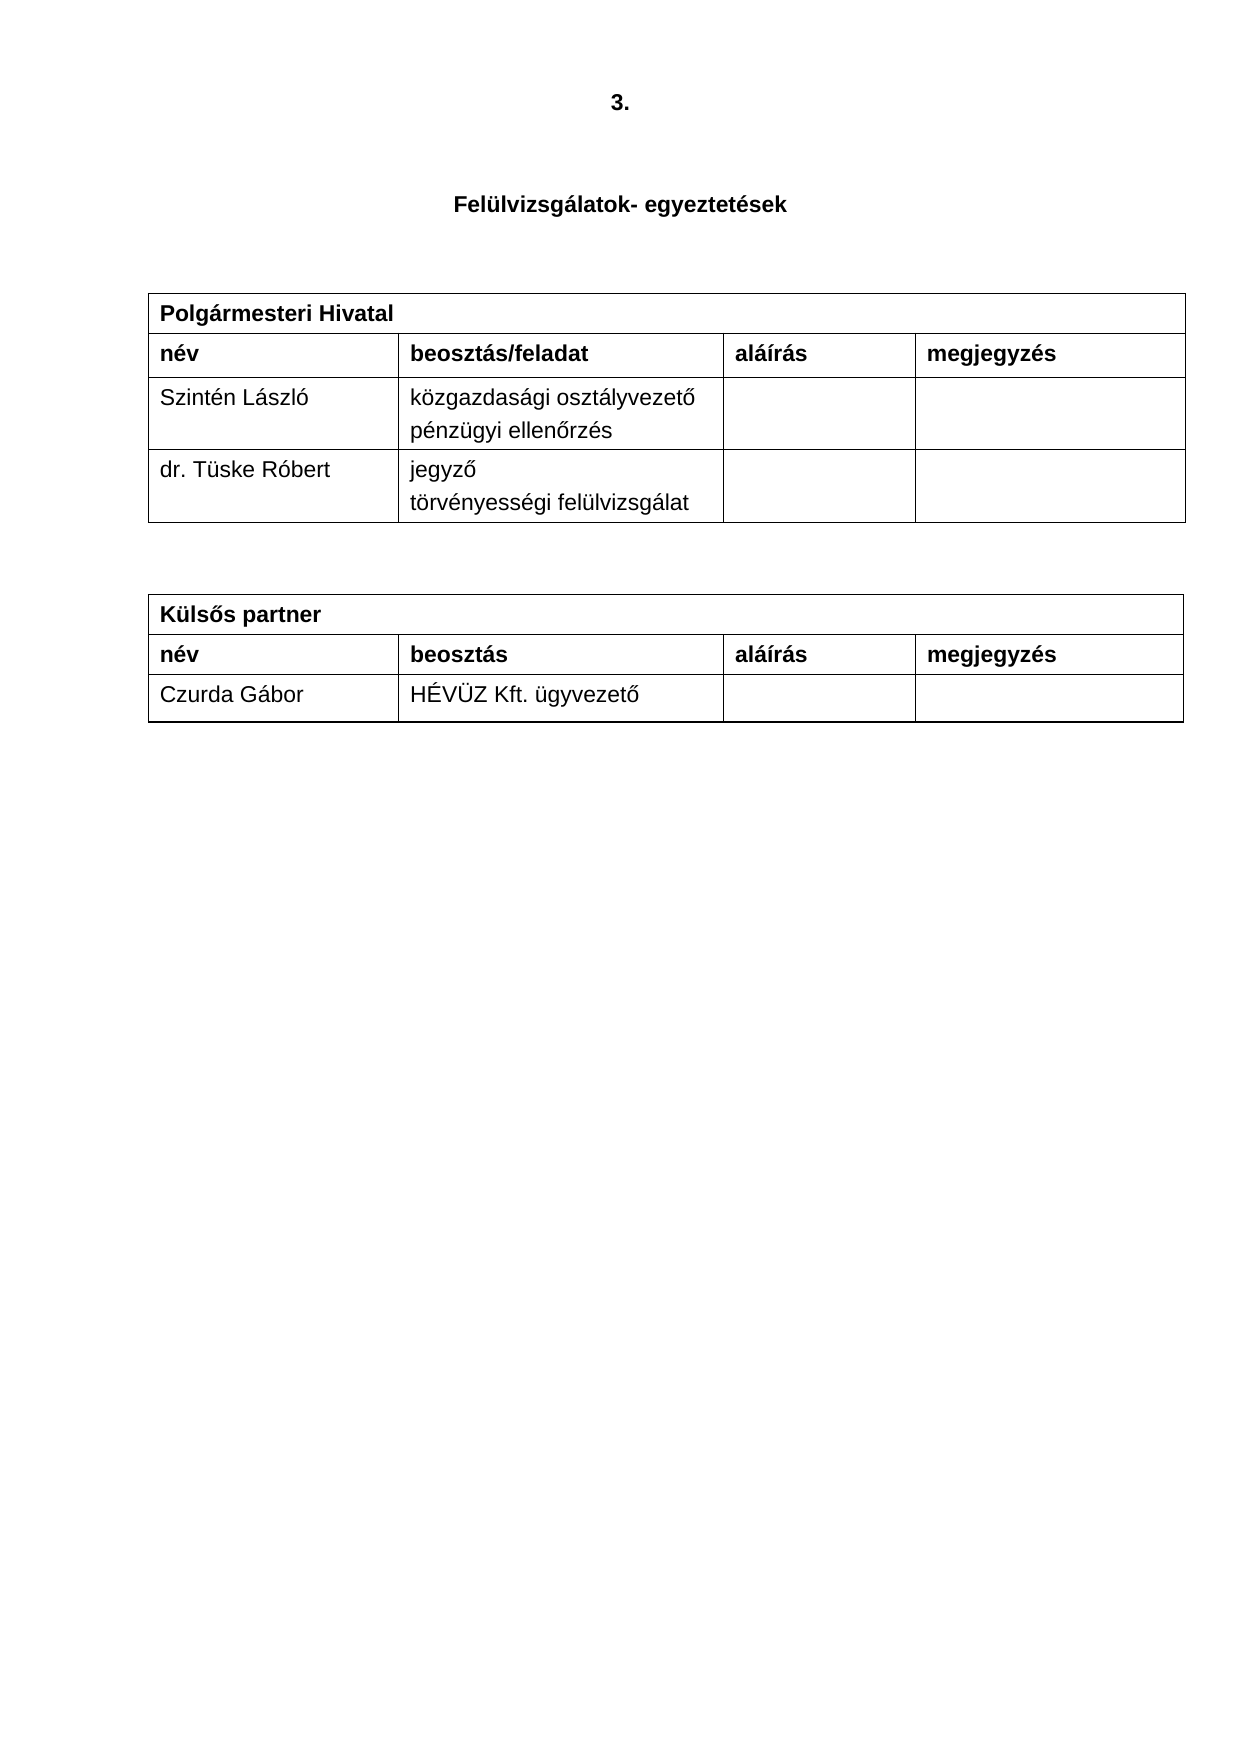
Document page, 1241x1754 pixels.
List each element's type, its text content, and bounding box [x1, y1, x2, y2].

table_cell [916, 675, 1183, 721]
table_cell [724, 450, 915, 522]
table_cell közgazdasági osztályvezető pénzügyi ellenőrzés [399, 378, 723, 449]
table_cell aláírás [724, 334, 915, 377]
table_header Polgármesteri Hivatal [149, 294, 1185, 333]
table_cell megjegyzés [916, 635, 1183, 674]
table_header Külsős partner [149, 595, 1183, 634]
table_cell beosztás [399, 635, 723, 674]
table_cell [724, 675, 915, 721]
table_cell dr. Tüske Róbert [149, 450, 398, 522]
text 3. [148, 89, 1092, 115]
table_cell név [149, 635, 398, 674]
table_cell beosztás/feladat [399, 334, 723, 377]
table_cell megjegyzés [916, 334, 1185, 377]
table_cell Czurda Gábor [149, 675, 398, 721]
table_cell [916, 450, 1185, 522]
table_cell aláírás [724, 635, 915, 674]
table_cell jegyző törvényességi felülvizsgálat [399, 450, 723, 522]
text Felülvizsgálatok- egyeztetések [148, 191, 1092, 217]
table_cell [916, 378, 1185, 449]
table_cell HÉVÜZ Kft. ügyvezető [399, 675, 723, 721]
table_cell Szintén László [149, 378, 398, 449]
table_cell [724, 378, 915, 449]
table_cell név [149, 334, 398, 377]
